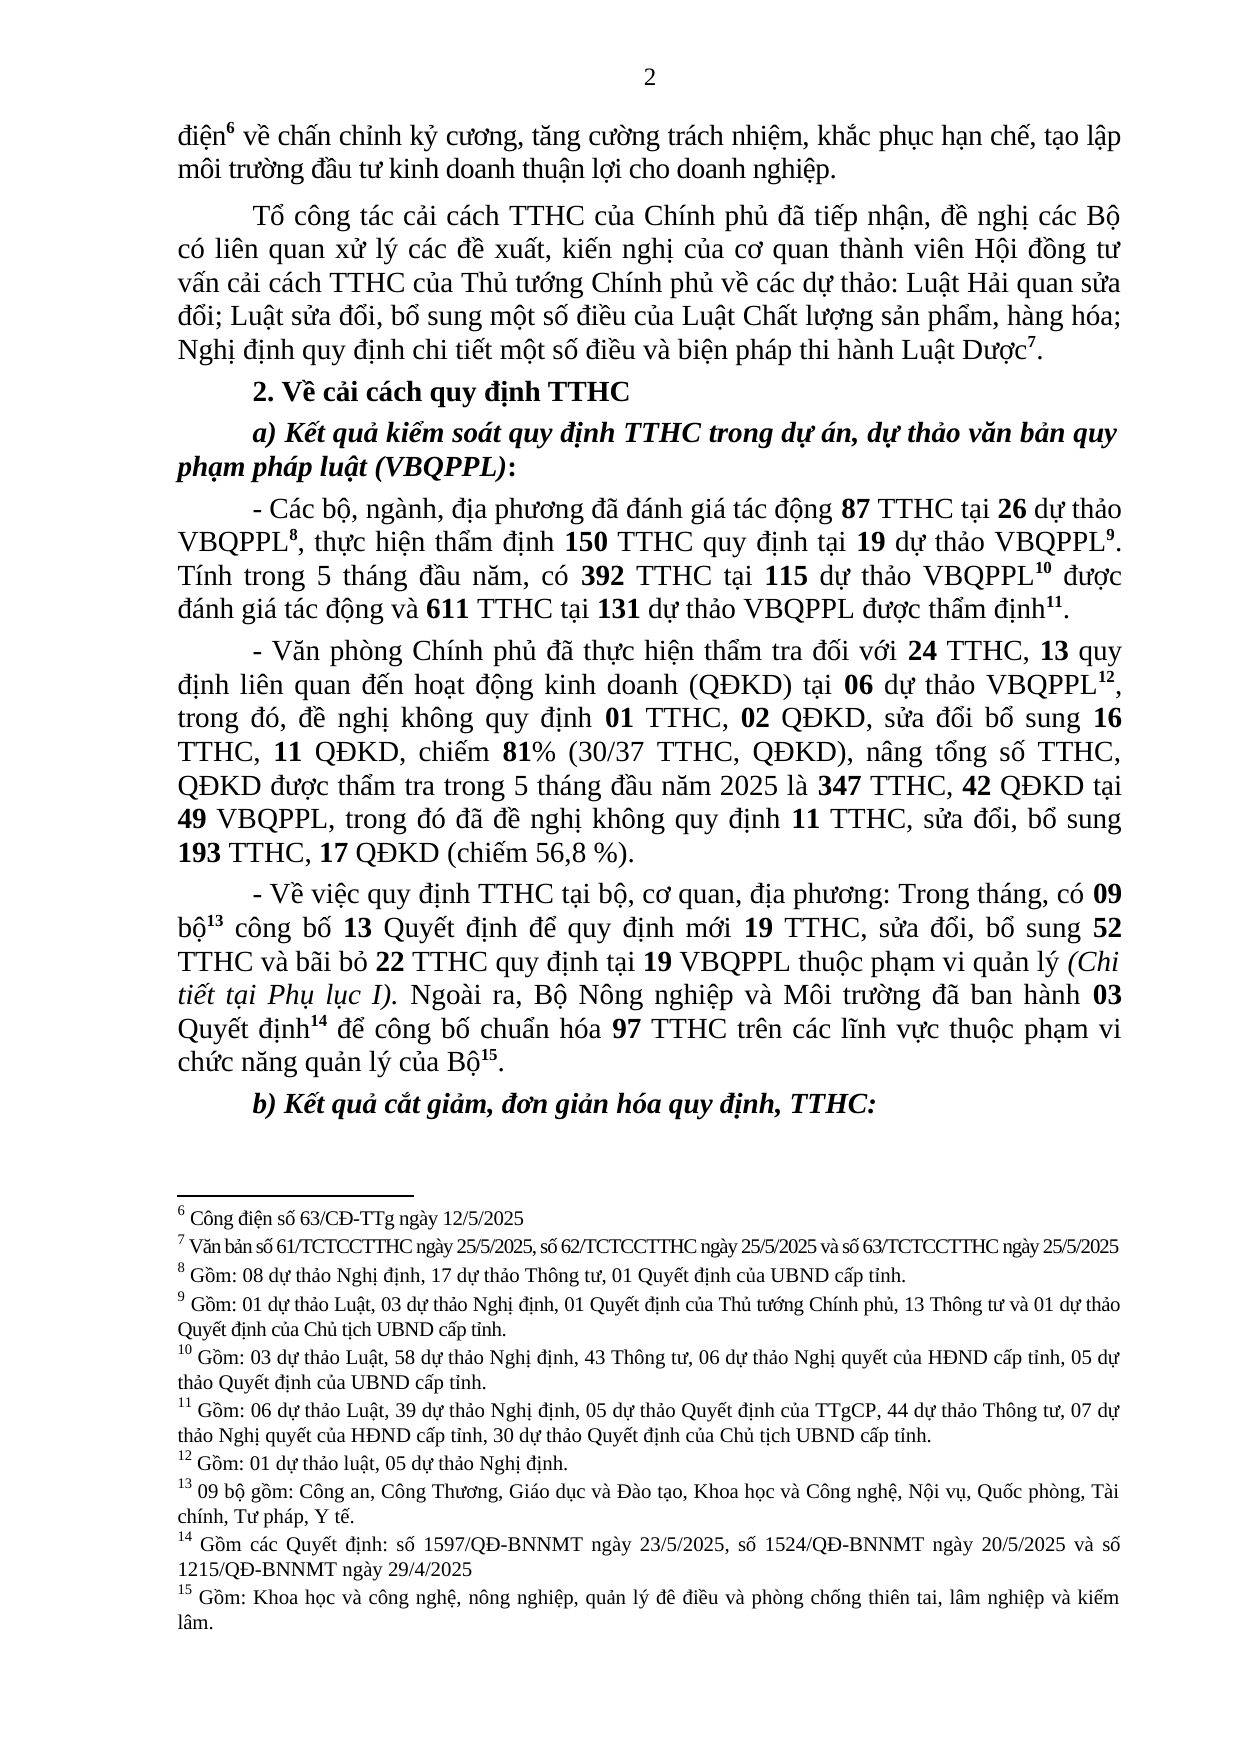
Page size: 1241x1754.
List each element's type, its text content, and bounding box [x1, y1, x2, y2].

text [177, 118, 1122, 185]
text - Về việc quy định TTHC tại bộ, cơ quan, địa phương: Trong tháng, có 09 bộ công bố 13 Quyết định để quy định mới 19 TTHC, sửa đổi, bổ sung 52 TTHC và bãi bỏ 22 TTHC quy định tại 19 VBQPPL thuộc phạm vi quản lý (Chi tiết tại Phụ lục I). Ngoài ra, Bộ Nông nghiệp và Môi trường đã ban hành 03 Quyết định để công bố chuẩn hóa 97 TTHC trên các lĩnh vực thuộc phạm vi chức năng quản lý của Bộ. [177, 877, 1122, 1078]
text Tổ công tác cải cách TTHC của Chính phủ đã tiếp nhận, đề nghị các Bộ có liên quan xử lý các đề xuất, kiến nghị của cơ quan thành viên Hội đồng tư vấn cải cách TTHC của Thủ tướng Chính phủ về các dự thảo: Luật Hải quan sửa đổi; Luật sửa đổi, bổ sung một số điều của Luật Chất lượng sản phẩm, hàng hóa; Nghị định quy định chi tiết một số điều và biện pháp thi hành Luật Dược. [177, 198, 1122, 365]
text 2. Về cải cách quy định TTHC [177, 374, 1122, 407]
text - Văn phòng Chính phủ đã thực hiện thẩm tra đối với 24 TTHC, 13 quy định liên quan đến hoạt động kinh doanh (QĐKD) tại 06 dự thảo VBQPPL, trong đó, đề nghị không quy định 01 TTHC, 02 QĐKD, sửa đổi bổ sung 16 TTHC, 11 QĐKD, chiếm 81% (30/37 TTHC, QĐKD), nâng tổng số TTHC, QĐKD được thẩm tra trong 5 tháng đầu năm 2025 là 347 TTHC, 42 QĐKD tại 49 VBQPPL, trong đó đã đề nghị không quy định 11 TTHC, sửa đổi, bổ sung 193 TTHC, 17 QĐKD (chiếm 56,8 %). [177, 633, 1122, 868]
text - Các bộ, ngành, địa phương đã đánh giá tác động 87 TTHC tại 26 dự thảo VBQPPL, thực hiện thẩm định 150 TTHC quy định tại 19 dự thảo VBQPPL. Tính trong 5 tháng đầu năm, có 392 TTHC tại 115 dự thảo VBQPPL được đánh giá tác động và 611 TTHC tại 131 dự thảo VBQPPL được thẩm định. [177, 491, 1122, 625]
text a) Kết quả kiểm soát quy định TTHC trong dự án, dự thảo văn bản quy phạm pháp luật (VBQPPL): [177, 416, 1122, 483]
text b) Kết quả cắt giảm, đơn giản hóa quy định, TTHC: [177, 1086, 1122, 1120]
